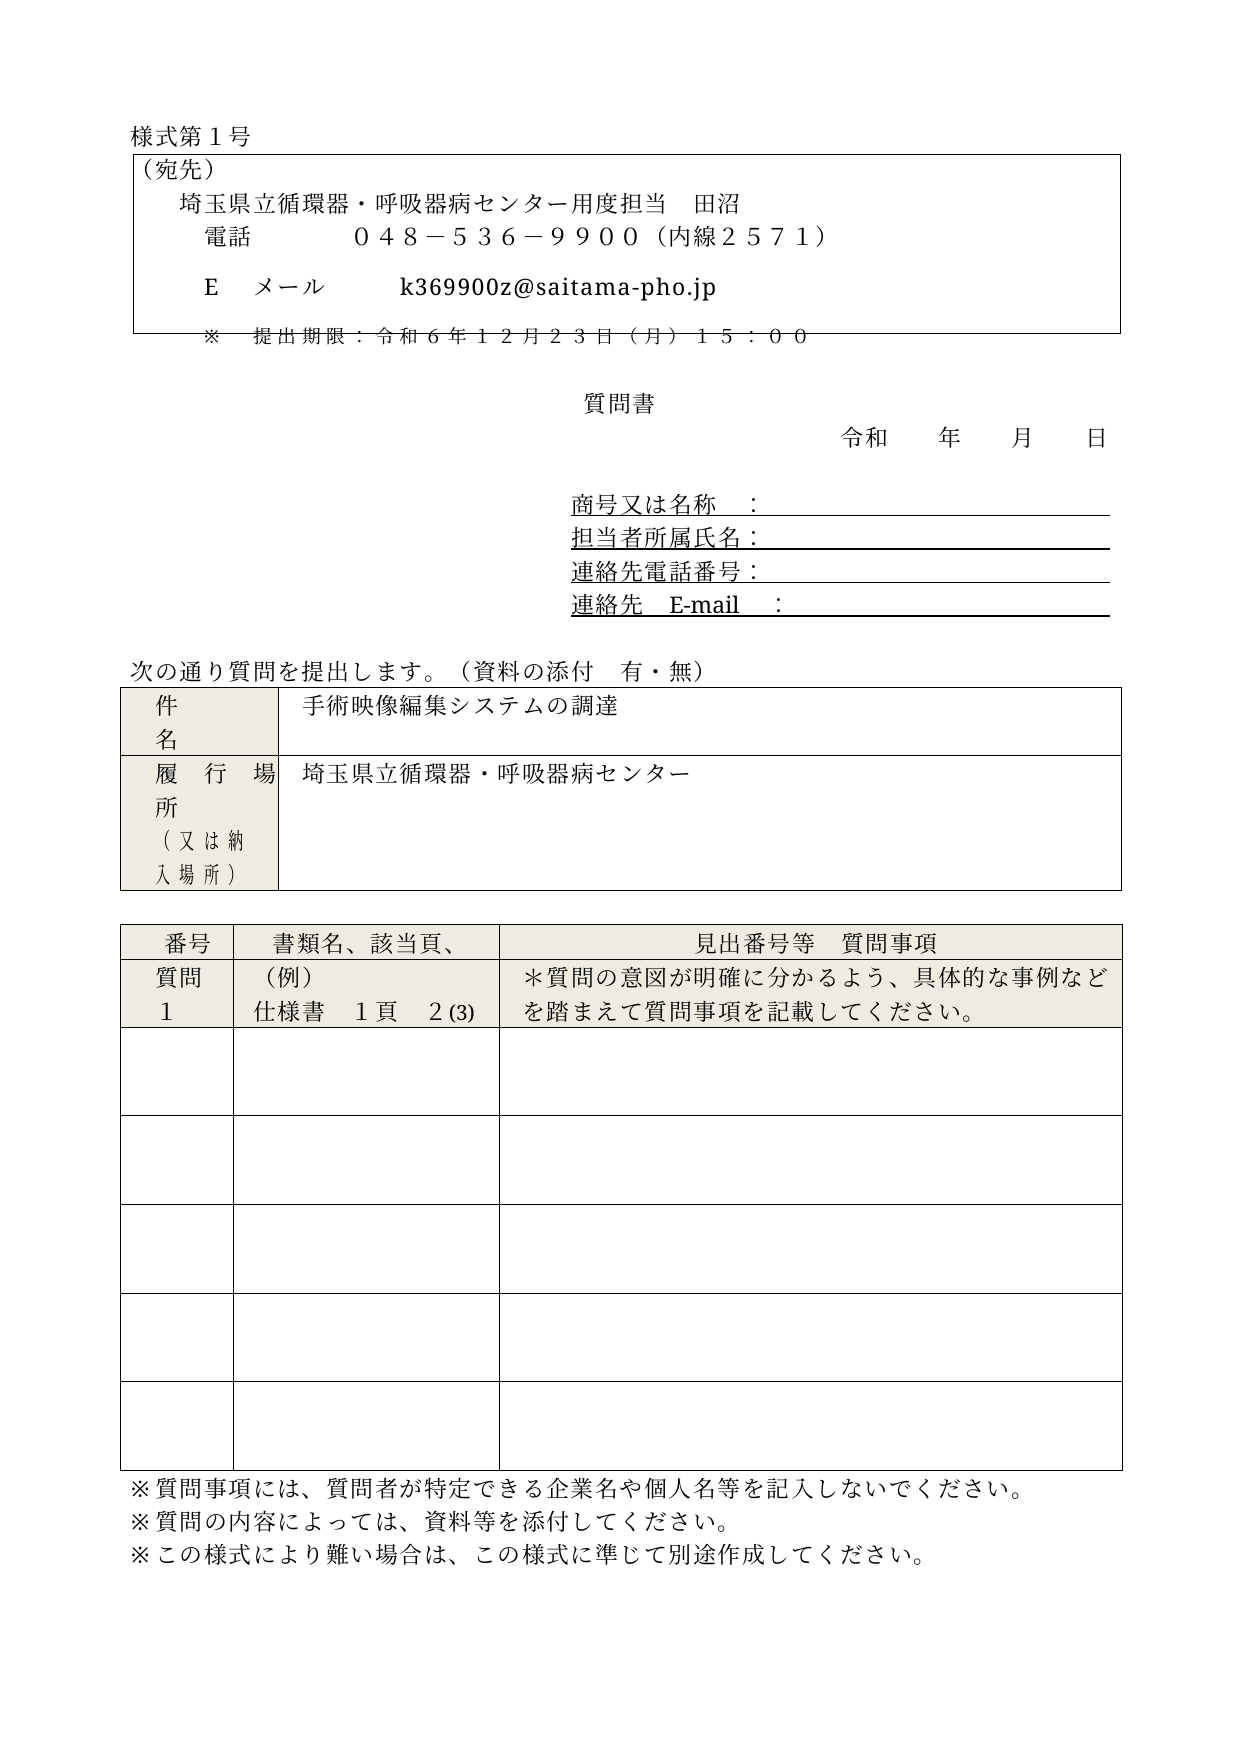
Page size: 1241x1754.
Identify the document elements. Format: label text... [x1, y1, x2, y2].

table_cell [234, 1028, 499, 1115]
table_header 件名 [121, 688, 278, 755]
text ※質問の内容によっては、資料等を添付してください。 [131, 1504, 1110, 1537]
table_cell [234, 1116, 499, 1204]
text ※提出期限：令和６年１２月２３日（月）１５：００ [190, 319, 1110, 333]
table_cell [500, 1382, 1122, 1469]
text ※この様式により難い場合は、この様式に準じて別途作成してください。 [131, 1537, 1110, 1571]
table_cell [121, 1294, 233, 1381]
table_cell 履行場所 （又は納入場所） [121, 756, 278, 890]
text 電話 ０４８－５３６－９９００（内線２５７１） [190, 219, 1110, 252]
text 埼玉県立循環器・呼吸器病センター用度担当 田沼 [160, 186, 1110, 219]
text 次の通り質問を提出します。（資料の添付 有・無） [131, 654, 1110, 687]
table_cell [121, 1028, 233, 1115]
table_cell （例） 仕様書 １頁 ２(3) [234, 960, 499, 1027]
text 令和 年 月 日 [131, 420, 1110, 453]
text 連絡先電話番号： [547, 553, 1110, 587]
table_cell [500, 1294, 1122, 1381]
table_cell [234, 1294, 499, 1381]
text （宛先） [134, 155, 1110, 186]
text 様式第１号 [131, 119, 1110, 152]
text 連絡先 E-mail ： [547, 587, 1110, 620]
text ※提出期限：令和６年１２月２３日（月）１５：００ [190, 334, 1110, 353]
table_header 番号 [121, 925, 233, 959]
table_cell [121, 1116, 233, 1204]
table_cell 質問１ [121, 960, 233, 1027]
table_cell [121, 1205, 233, 1292]
table_cell [500, 1205, 1122, 1292]
table_cell [500, 1116, 1122, 1204]
table_cell [500, 1028, 1122, 1115]
text 質問書 [131, 386, 1110, 420]
table_header 見出番号等 質問事項 [500, 925, 1122, 959]
text Eメール k369900z@saitama-pho.jp [190, 252, 1110, 319]
table_cell [234, 1205, 499, 1292]
table_cell 埼玉県立循環器・呼吸器病センター [279, 756, 1121, 890]
table_header 手術映像編集システムの調達 [279, 688, 1121, 755]
table_header 書類名、該当頁、 [234, 925, 499, 959]
table_cell [234, 1382, 499, 1469]
text 担当者所属氏名： [547, 520, 1110, 553]
text ※質問事項には、質問者が特定できる企業名や個人名等を記入しないでください。 [131, 1471, 1110, 1504]
table_cell [121, 1382, 233, 1469]
table_cell ＊質問の意図が明確に分かるよう、具体的な事例などを踏まえて質問事項を記載してください。 [500, 960, 1122, 1027]
text 商号又は名称 ： [547, 487, 1110, 520]
